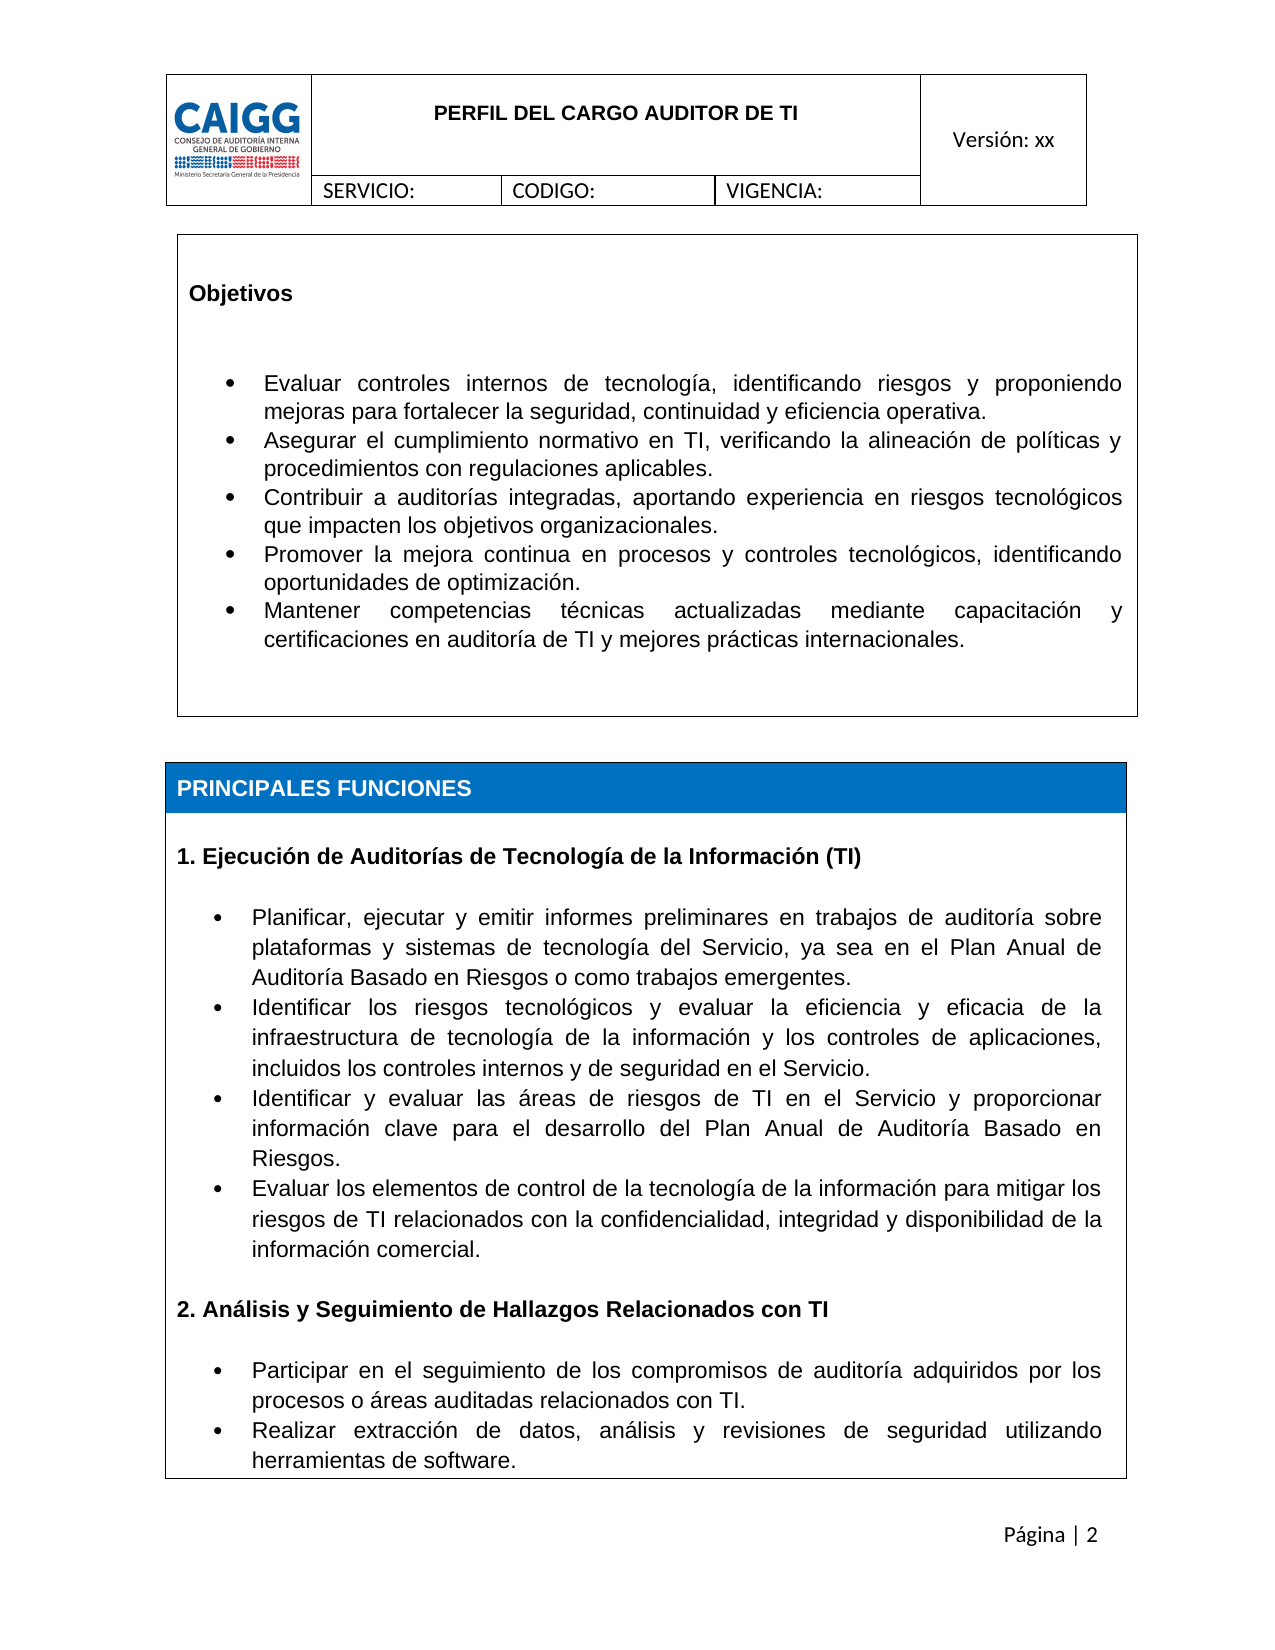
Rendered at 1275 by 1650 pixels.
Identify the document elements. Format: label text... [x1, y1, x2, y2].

table_header PRINCIPALES FUNCIONES [166, 763, 1126, 813]
picture [173, 101, 301, 178]
